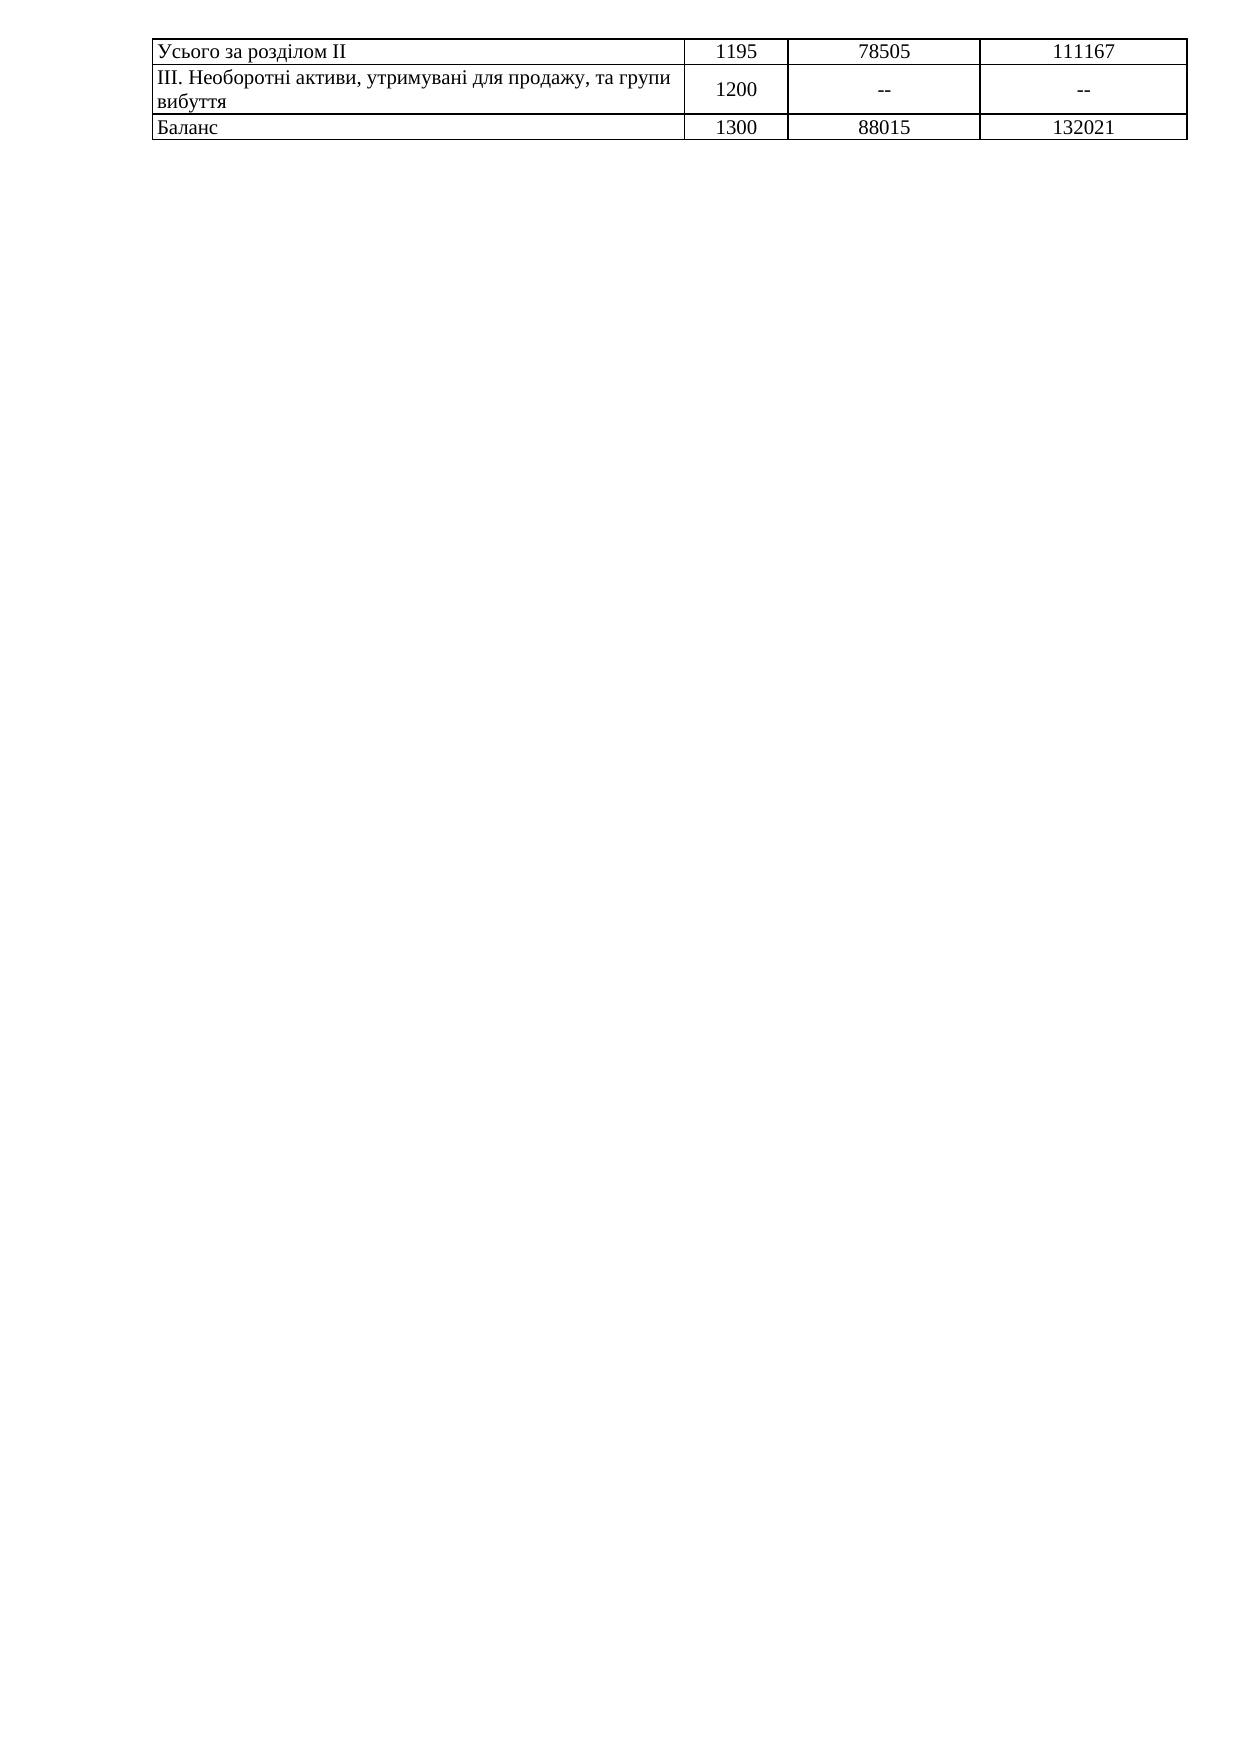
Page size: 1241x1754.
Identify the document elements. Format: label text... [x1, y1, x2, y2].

table_cell 88015 [789, 115, 979, 139]
table_cell 111167 [981, 40, 1186, 63]
table_cell 1200 [685, 65, 787, 113]
table_cell -- [981, 65, 1186, 113]
table_cell Баланс [153, 115, 684, 139]
table_cell 1195 [685, 40, 787, 63]
table_cell Усього за розділом II [153, 40, 684, 63]
table_cell 1300 [685, 115, 787, 139]
table_cell 132021 [981, 115, 1186, 139]
table_cell III. Необоротні активи, утримувані для продажу, та групи вибуття [153, 65, 684, 113]
table_cell 78505 [789, 40, 979, 63]
table_cell -- [789, 65, 979, 113]
